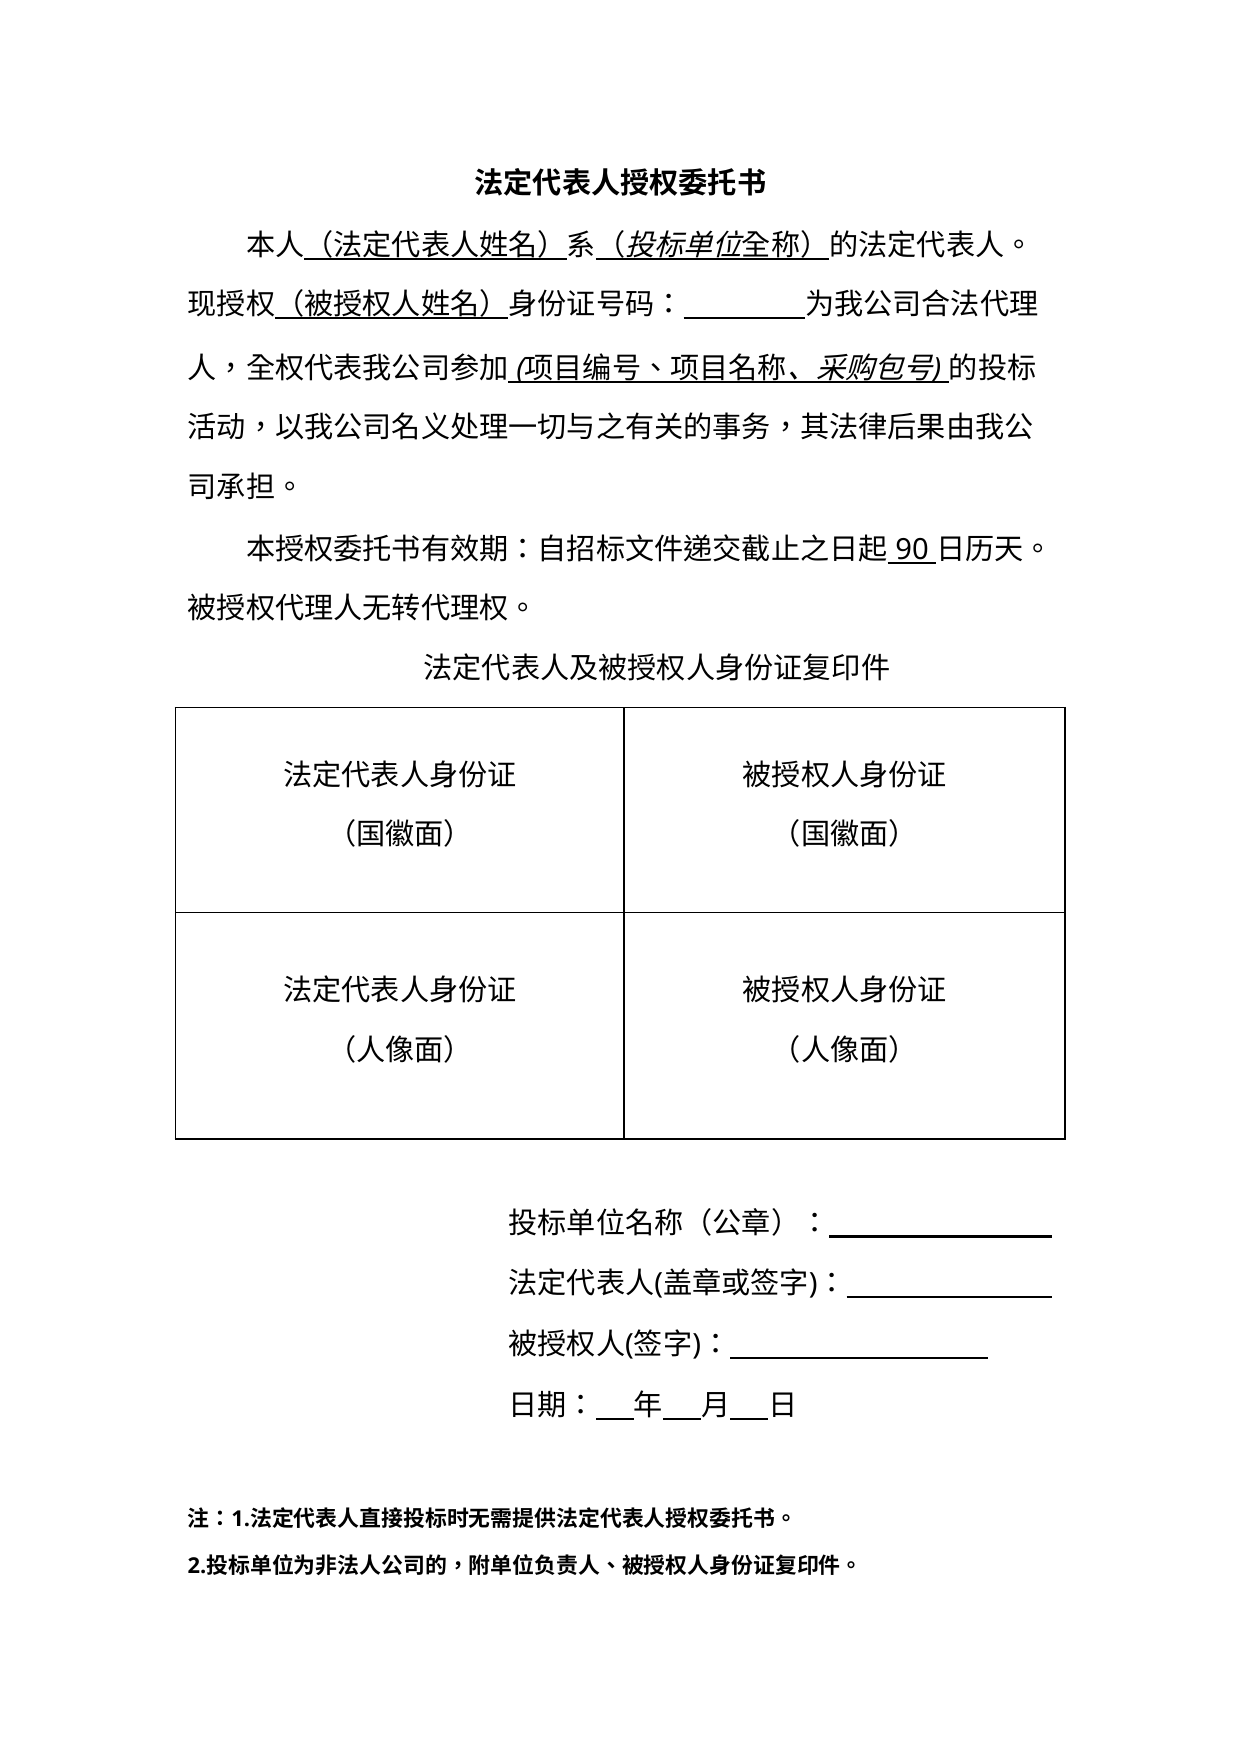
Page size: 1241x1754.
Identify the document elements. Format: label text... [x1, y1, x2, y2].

text 注：1.法定代表人直接投标时无需提供法定代表人授权委托书。 [187, 1503, 1053, 1533]
text 法定代表人及被授权人身份证复印件 [187, 647, 1053, 687]
text 本人（法定代表人姓名）系（投标单位全称）的法定代表人。现授权（被授权人姓名）身份证号码： 为我公司合法代理人，全权代表我公司参加 (项目编号、项目名称、采购包号) 的投标活动，以我公司名义处理一切与之有关的事务，其法律后果由我公司承担。 [187, 221, 1053, 506]
text 日期： 年 月 日 [187, 1384, 1053, 1424]
table_header 法定代表人身份证 （国徽面） [176, 708, 623, 911]
text 2.投标单位为非法人公司的，附单位负责人、被授权人身份证复印件。 [187, 1548, 1053, 1580]
text 法定代表人授权委托书 [187, 162, 1053, 202]
table_header 被授权人身份证 （国徽面） [625, 708, 1064, 911]
text 法定代表人(盖章或签字)： [187, 1263, 1053, 1302]
table_cell 被授权人身份证 （人像面） [625, 913, 1064, 1138]
text 被授权人(签字)： [187, 1323, 1053, 1363]
text 投标单位名称（公章）： [187, 1199, 1053, 1242]
text 本授权委托书有效期：自招标文件递交截止之日起 90 日历天。被授权代理人无转代理权。 [187, 526, 1053, 627]
table_cell 法定代表人身份证 （人像面） [176, 913, 623, 1138]
